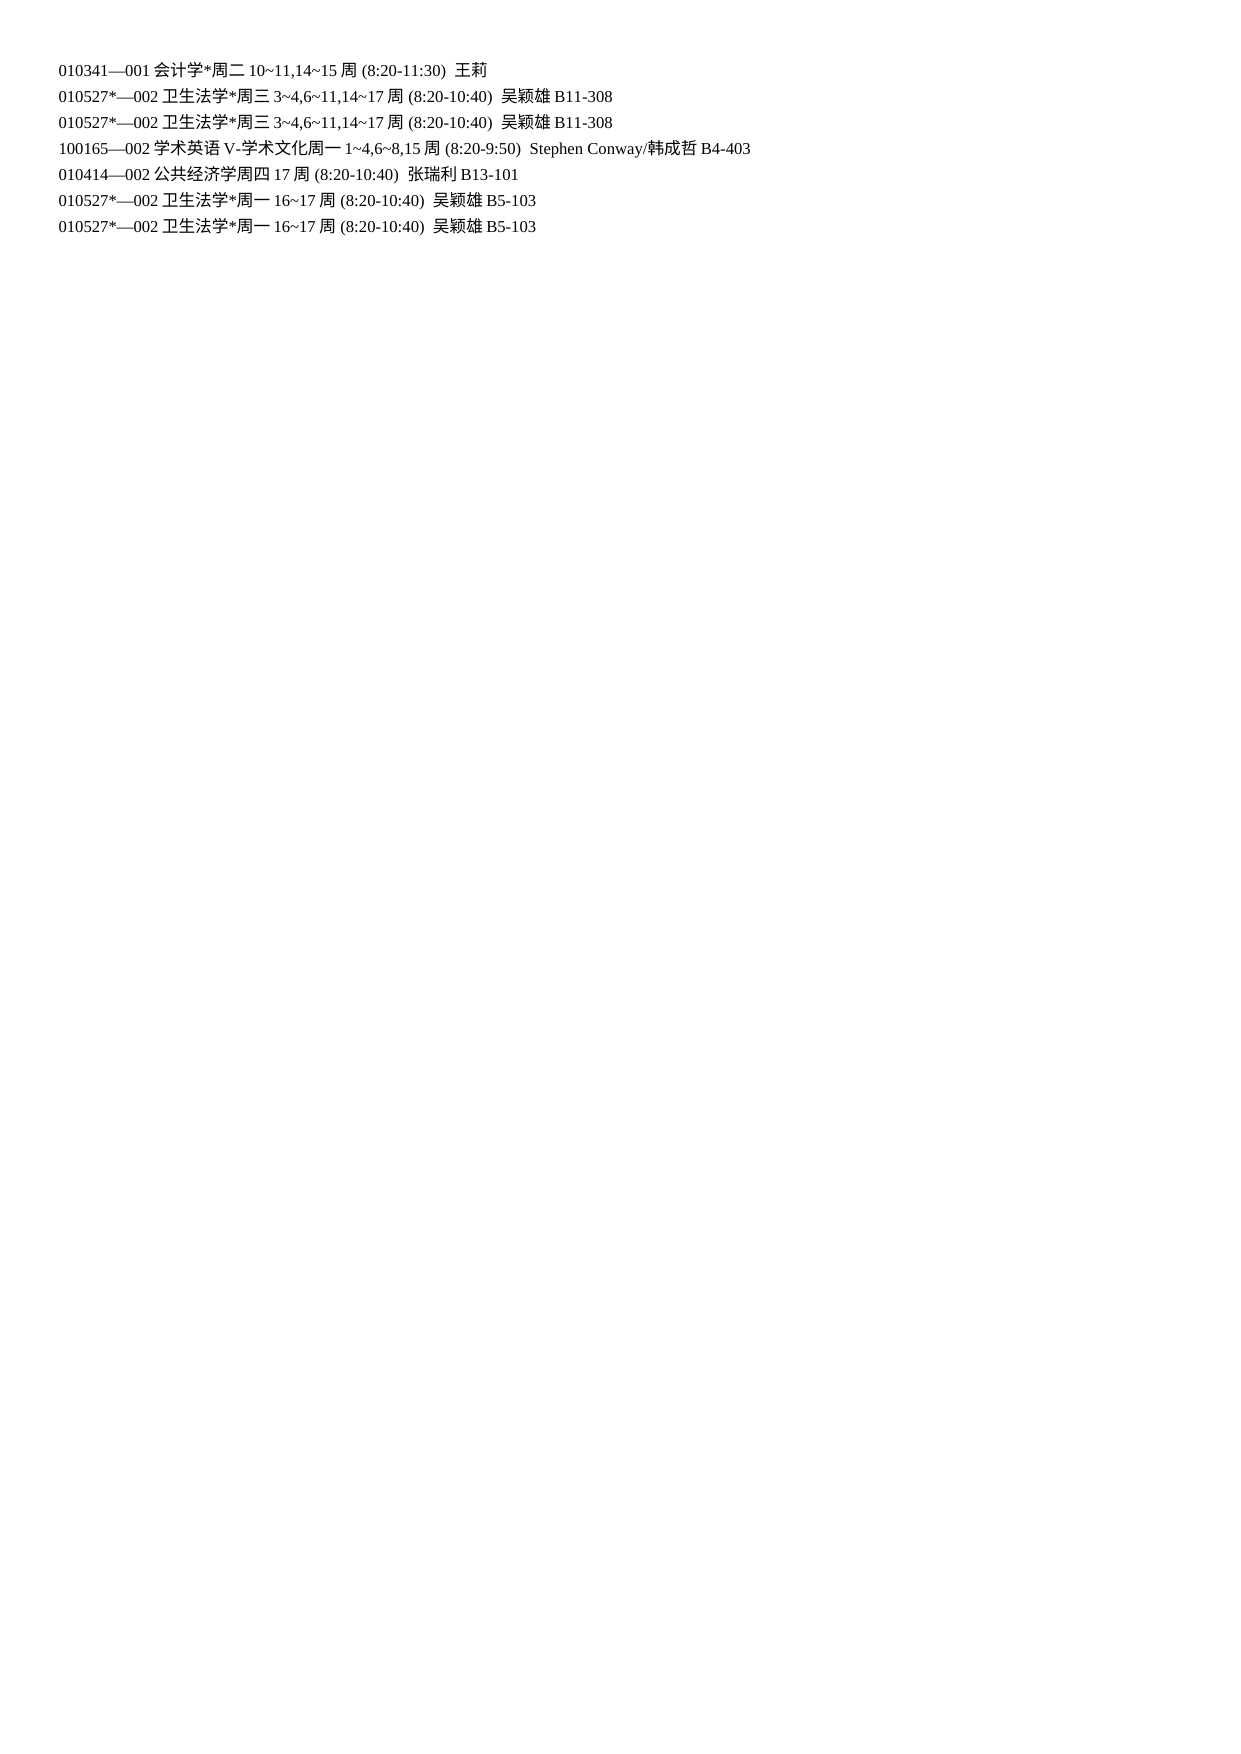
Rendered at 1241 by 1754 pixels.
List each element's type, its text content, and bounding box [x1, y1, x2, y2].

text 010527*—002卫生法学*周三3~4,6~11,14~17周 (8:20-10:40) 吴颖雄B11-308 [58, 110, 1182, 133]
text 010414—002公共经济学周四17周 (8:20-10:40) 张瑞利B13-101 [58, 162, 1182, 185]
text 010527*—002卫生法学*周三3~4,6~11,14~17周 (8:20-10:40) 吴颖雄B11-308 [58, 84, 1182, 107]
text 100165—002学术英语V-学术文化周一1~4,6~8,15周 (8:20-9:50) Stephen Conway/韩成哲B4-403 [58, 136, 1182, 159]
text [58, 58, 1182, 81]
text 010527*—002卫生法学*周一16~17周 (8:20-10:40) 吴颖雄B5-103 [58, 188, 1182, 211]
text 010527*—002卫生法学*周一16~17周 (8:20-10:40) 吴颖雄B5-103 [58, 214, 1182, 237]
